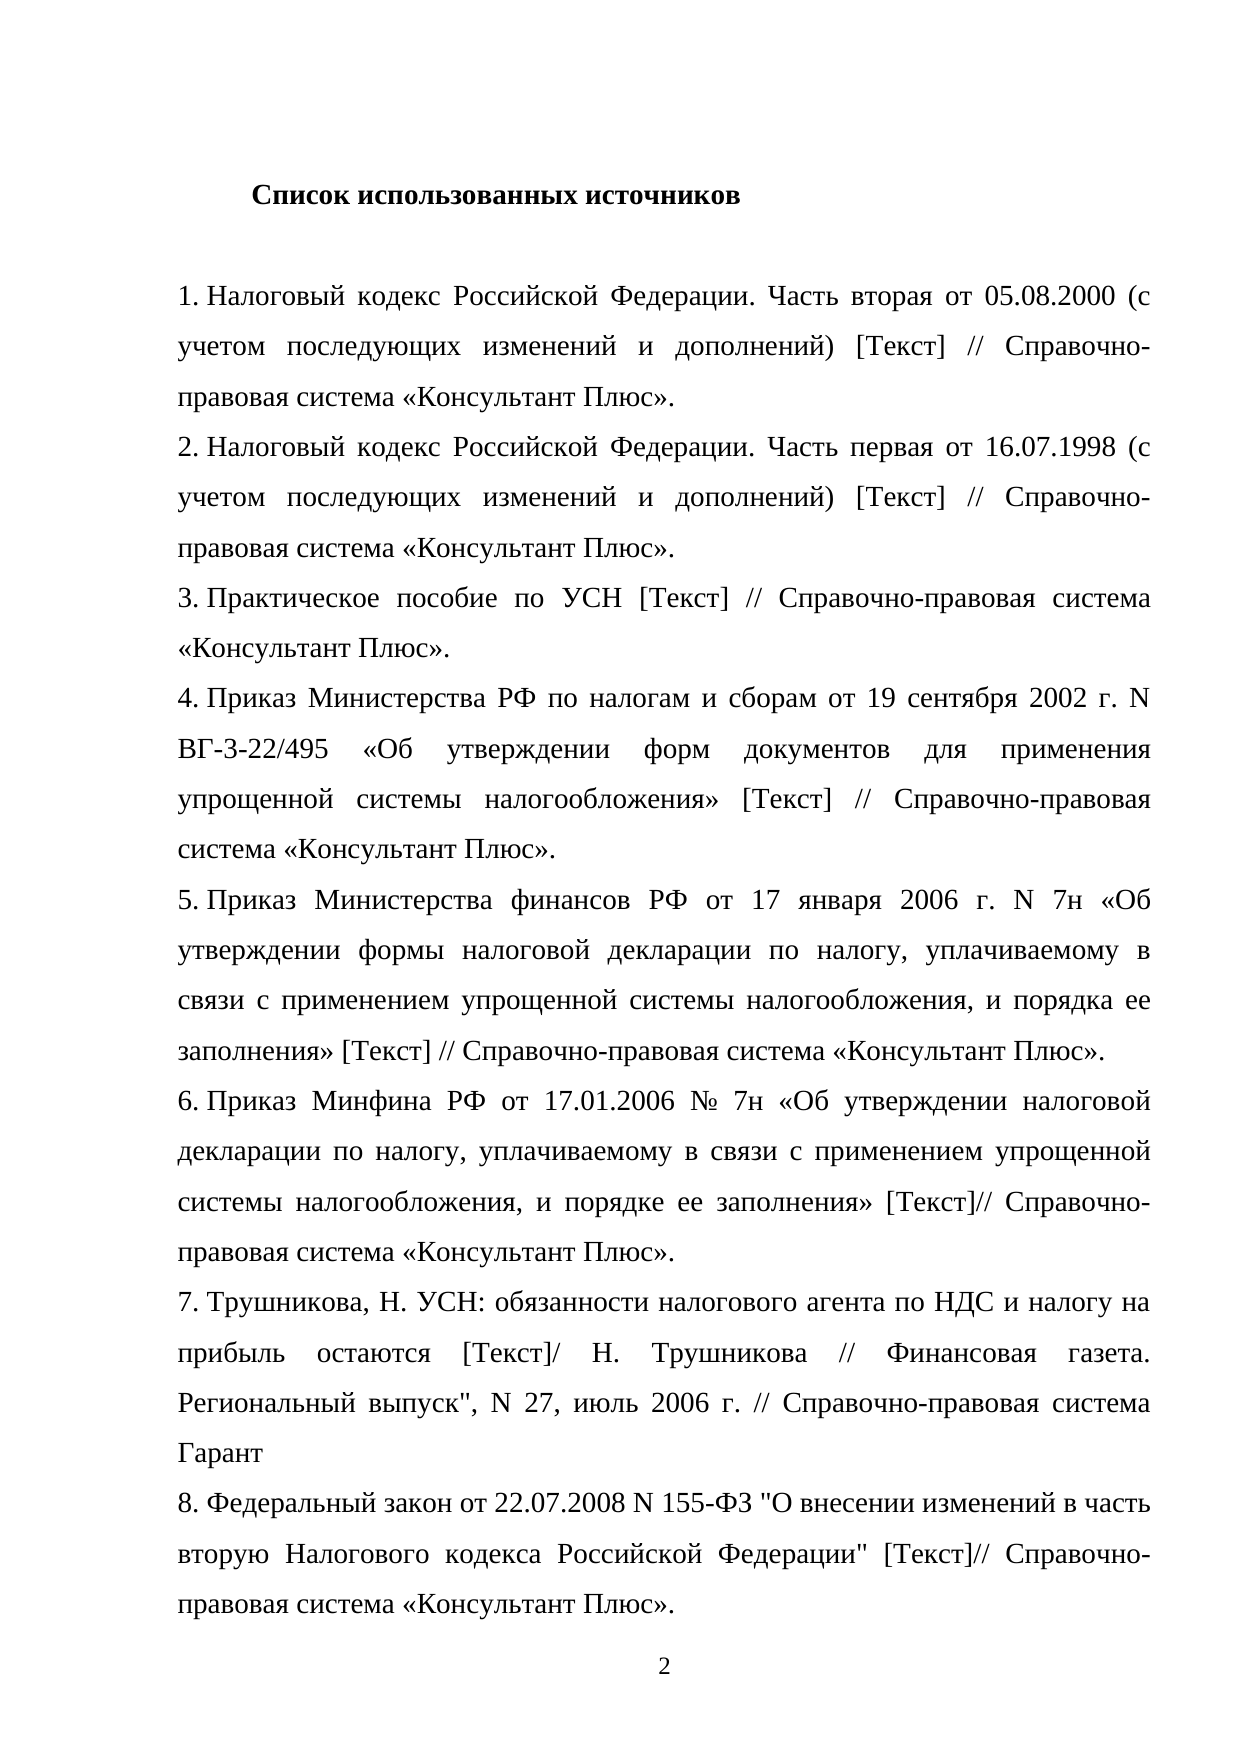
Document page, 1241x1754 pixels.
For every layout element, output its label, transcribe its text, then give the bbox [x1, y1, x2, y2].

list Трушникова, Н. УСН: обязанности налогового агента по НДС и налогу на прибыль остаются [Текст]/ Н. Трушникова // Финансовая газета. Региональный выпуск", N 27, июль 2006 г. // Справочно-правовая система Гарант [177, 1284, 1152, 1469]
list Приказ Министерства финансов РФ от 17 января 2006 г. N 7н «Об утверждении формы налоговой декларации по налогу, уплачиваемому в связи с применением упрощенной системы налогообложения, и порядка ее заполнения» [Текст] // Справочно-правовая система «Консультант Плюс». [177, 882, 1152, 1066]
list Приказ Минфина РФ от 17.01.2006 № 7н «Об утверждении налоговой декларации по налогу, уплачиваемому в связи с применением упрощенной системы налогообложения, и порядке ее заполнения» [Текст]// Справочно-правовая система «Консультант Плюс». [177, 1083, 1152, 1268]
text Список использованных источников [177, 177, 1152, 211]
list Налоговый кодекс Российской Федерации. Часть вторая от 05.08.2000 (с учетом последующих изменений и дополнений) [Текст] // Справочно-правовая система «Консультант Плюс». [177, 278, 1152, 412]
list Федеральный закон от 22.07.2008 N 155-ФЗ "О внесении изменений в часть вторую Налогового кодекса Российской Федерации" [Текст]// Справочно-правовая система «Консультант Плюс». [177, 1486, 1152, 1620]
list Практическое пособие по УСН [Текст] // Справочно-правовая система «Консультант Плюс». [177, 580, 1152, 664]
list Приказ Министерства РФ по налогам и сборам от 19 сентября 2002 г. N ВГ-3-22/495 «Об утверждении форм документов для применения упрощенной системы налогообложения» [Текст] // Справочно-правовая система «Консультант Плюс». [177, 681, 1152, 865]
list Налоговый кодекс Российской Федерации. Часть первая от 16.07.1998 (с учетом последующих изменений и дополнений) [Текст] // Справочно-правовая система «Консультант Плюс». [177, 429, 1152, 563]
